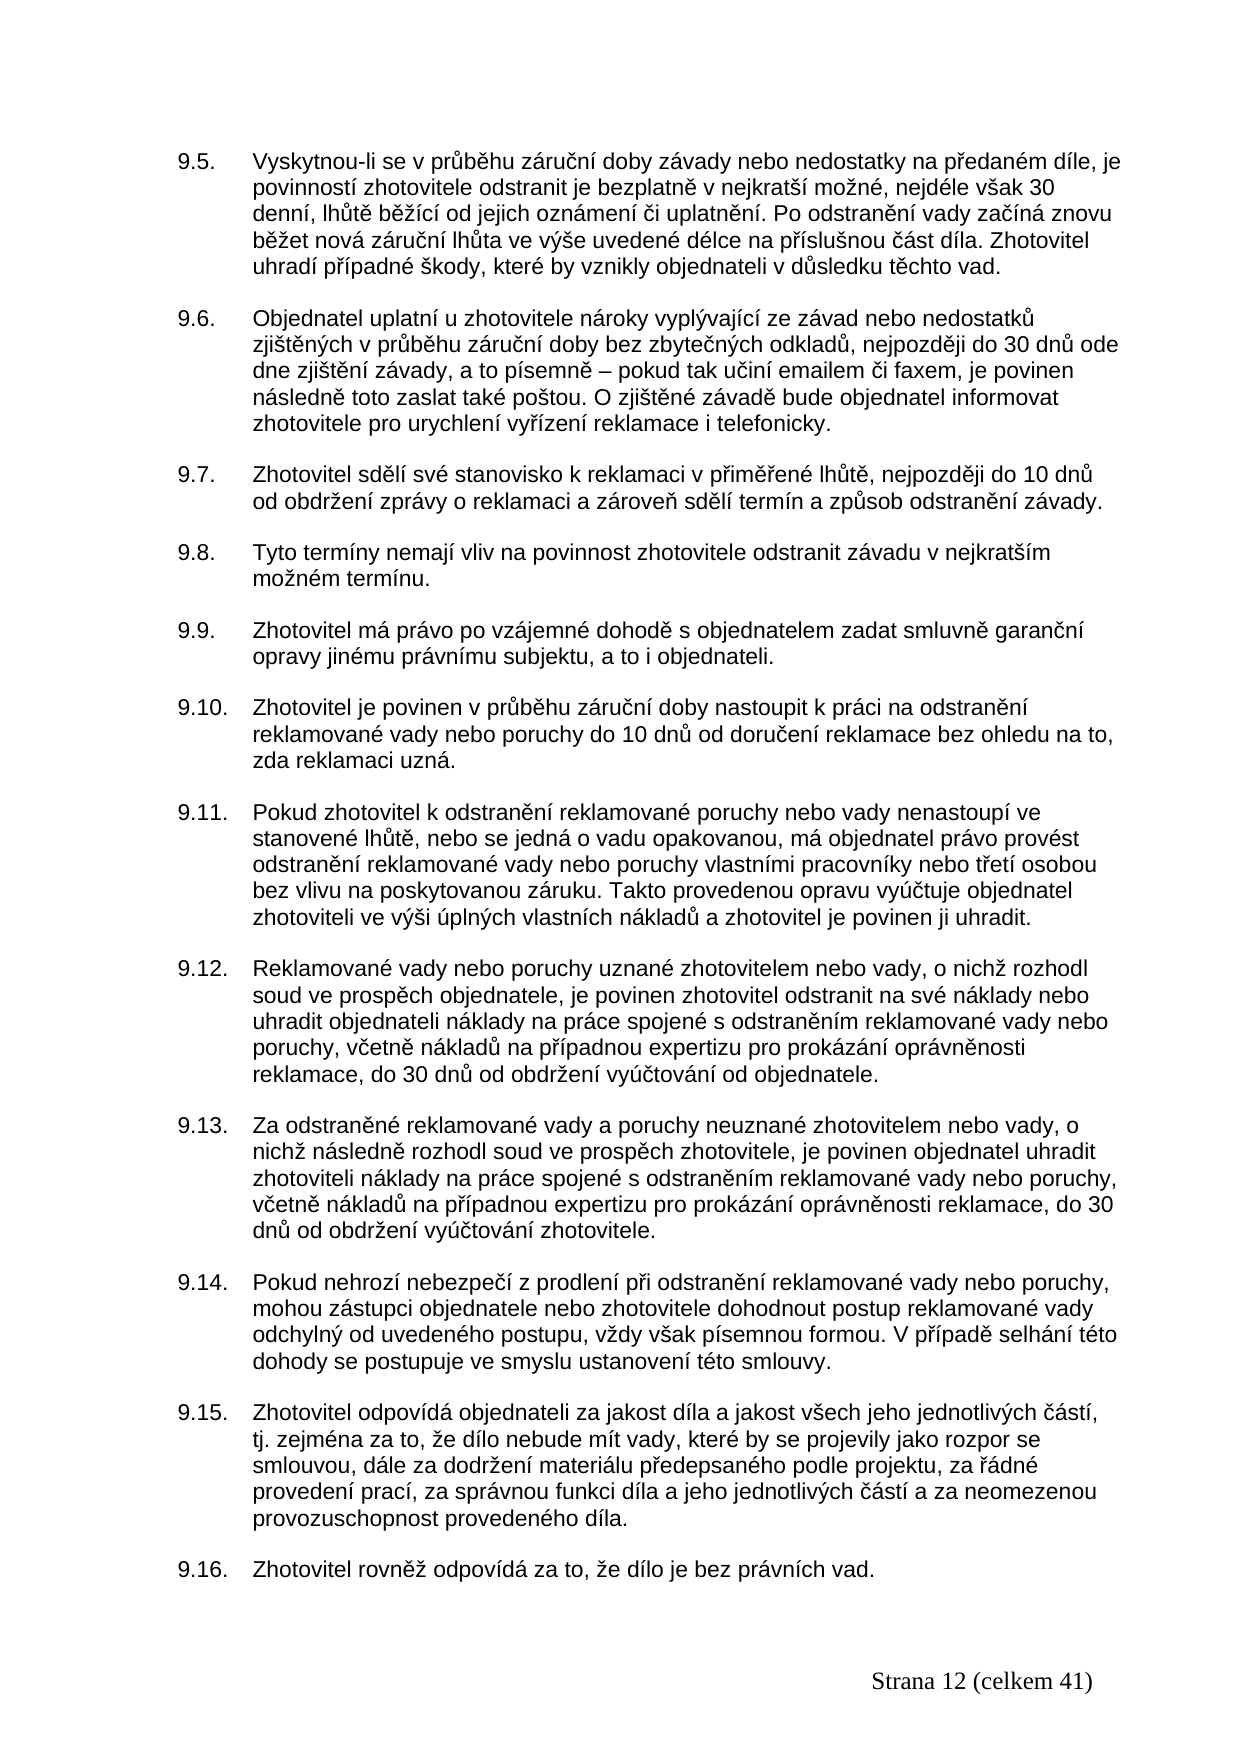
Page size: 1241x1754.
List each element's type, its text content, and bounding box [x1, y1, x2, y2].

subtitle Pokud nehrozí nebezpečí z prodlení při odstranění reklamované vady nebo poruchy, mohou zástupci objednatele nebo zhotovitele dohodnout postup reklamované vady odchylný od uvedeného postupu, vždy však písemnou formou. V případě selhání této dohody se postupuje ve smyslu ustanovení této smlouvy. [177, 1269, 1122, 1374]
subtitle Vyskytnou-li se v průběhu záruční doby závady nebo nedostatky na předaném díle, je povinností zhotovitele odstranit je bezplatně v nejkratší možné, nejdéle však 30 denní, lhůtě běžící od jejich oznámení či uplatnění. Po odstranění vady začíná znovu běžet nová záruční lhůta ve výše uvedené délce na příslušnou část díla. Zhotovitel uhradí případné škody, které by vznikly objednateli v důsledku těchto vad. [177, 148, 1122, 279]
subtitle Zhotovitel je povinen v průběhu záruční doby nastoupit k práci na odstranění reklamované vady nebo poruchy do 10 dnů od doručení reklamace bez ohledu na to, zda reklamaci uzná. [177, 694, 1122, 773]
subtitle Tyto termíny nemají vliv na povinnost zhotovitele odstranit závadu v nejkratším možném termínu. [177, 539, 1122, 592]
subtitle Zhotovitel odpovídá objednateli za jakost díla a jakost všech jeho jednotlivých částí, tj. zejména za to, že dílo nebude mít vady, které by se projevily jako rozpor se smlouvou, dále za dodržení materiálu předepsaného podle projektu, za řádné provedení prací, za správnou funkci díla a jeho jednotlivých částí a za neomezenou provozuschopnost provedeného díla. [177, 1399, 1122, 1531]
subtitle Za odstraněné reklamované vady a poruchy neuznané zhotovitelem nebo vady, o nichž následně rozhodl soud ve prospěch zhotovitele, je povinen objednatel uhradit zhotoviteli náklady na práce spojené s odstraněním reklamované vady nebo poruchy, včetně nákladů na případnou expertizu pro prokázání oprávněnosti reklamace, do 30 dnů od obdržení vyúčtování zhotovitele. [177, 1112, 1122, 1244]
subtitle Objednatel uplatní u zhotovitele nároky vyplývající ze závad nebo nedostatků zjištěných v průběhu záruční doby bez zbytečných odkladů, nejpozději do 30 dnů ode dne zjištění závady, a to písemně – pokud tak učiní emailem či faxem, je povinen následně toto zaslat také poštou. O zjištěné závadě bude objednatel informovat zhotovitele pro urychlení vyřízení reklamace i telefonicky. [177, 304, 1122, 436]
subtitle Pokud zhotovitel k odstranění reklamované poruchy nebo vady nenastoupí ve stanovené lhůtě, nebo se jedná o vadu opakovanou, má objednatel právo provést odstranění reklamované vady nebo poruchy vlastními pracovníky nebo třetí osobou bez vlivu na poskytovanou záruku. Takto provedenou opravu vyúčtuje objednatel zhotoviteli ve výši úplných vlastních nákladů a zhotovitel je povinen ji uhradit. [177, 798, 1122, 930]
subtitle Reklamované vady nebo poruchy uznané zhotovitelem nebo vady, o nichž rozhodl soud ve prospěch objednatele, je povinen zhotovitel odstranit na své náklady nebo uhradit objednateli náklady na práce spojené s odstraněním reklamované vady nebo poruchy, včetně nákladů na případnou expertizu pro prokázání oprávněnosti reklamace, do 30 dnů od obdržení vyúčtování od objednatele. [177, 955, 1122, 1087]
subtitle Zhotovitel sdělí své stanovisko k reklamaci v přiměřené lhůtě, nejpozději do 10 dnů od obdržení zprávy o reklamaci a zároveň sdělí termín a způsob odstranění závady. [177, 461, 1122, 514]
subtitle Zhotovitel má právo po vzájemné dohodě s objednatelem zadat smluvně garanční opravy jinému právnímu subjektu, a to i objednateli. [177, 617, 1122, 669]
subtitle Zhotovitel rovněž odpovídá za to, že dílo je bez právních vad. [177, 1556, 1122, 1582]
